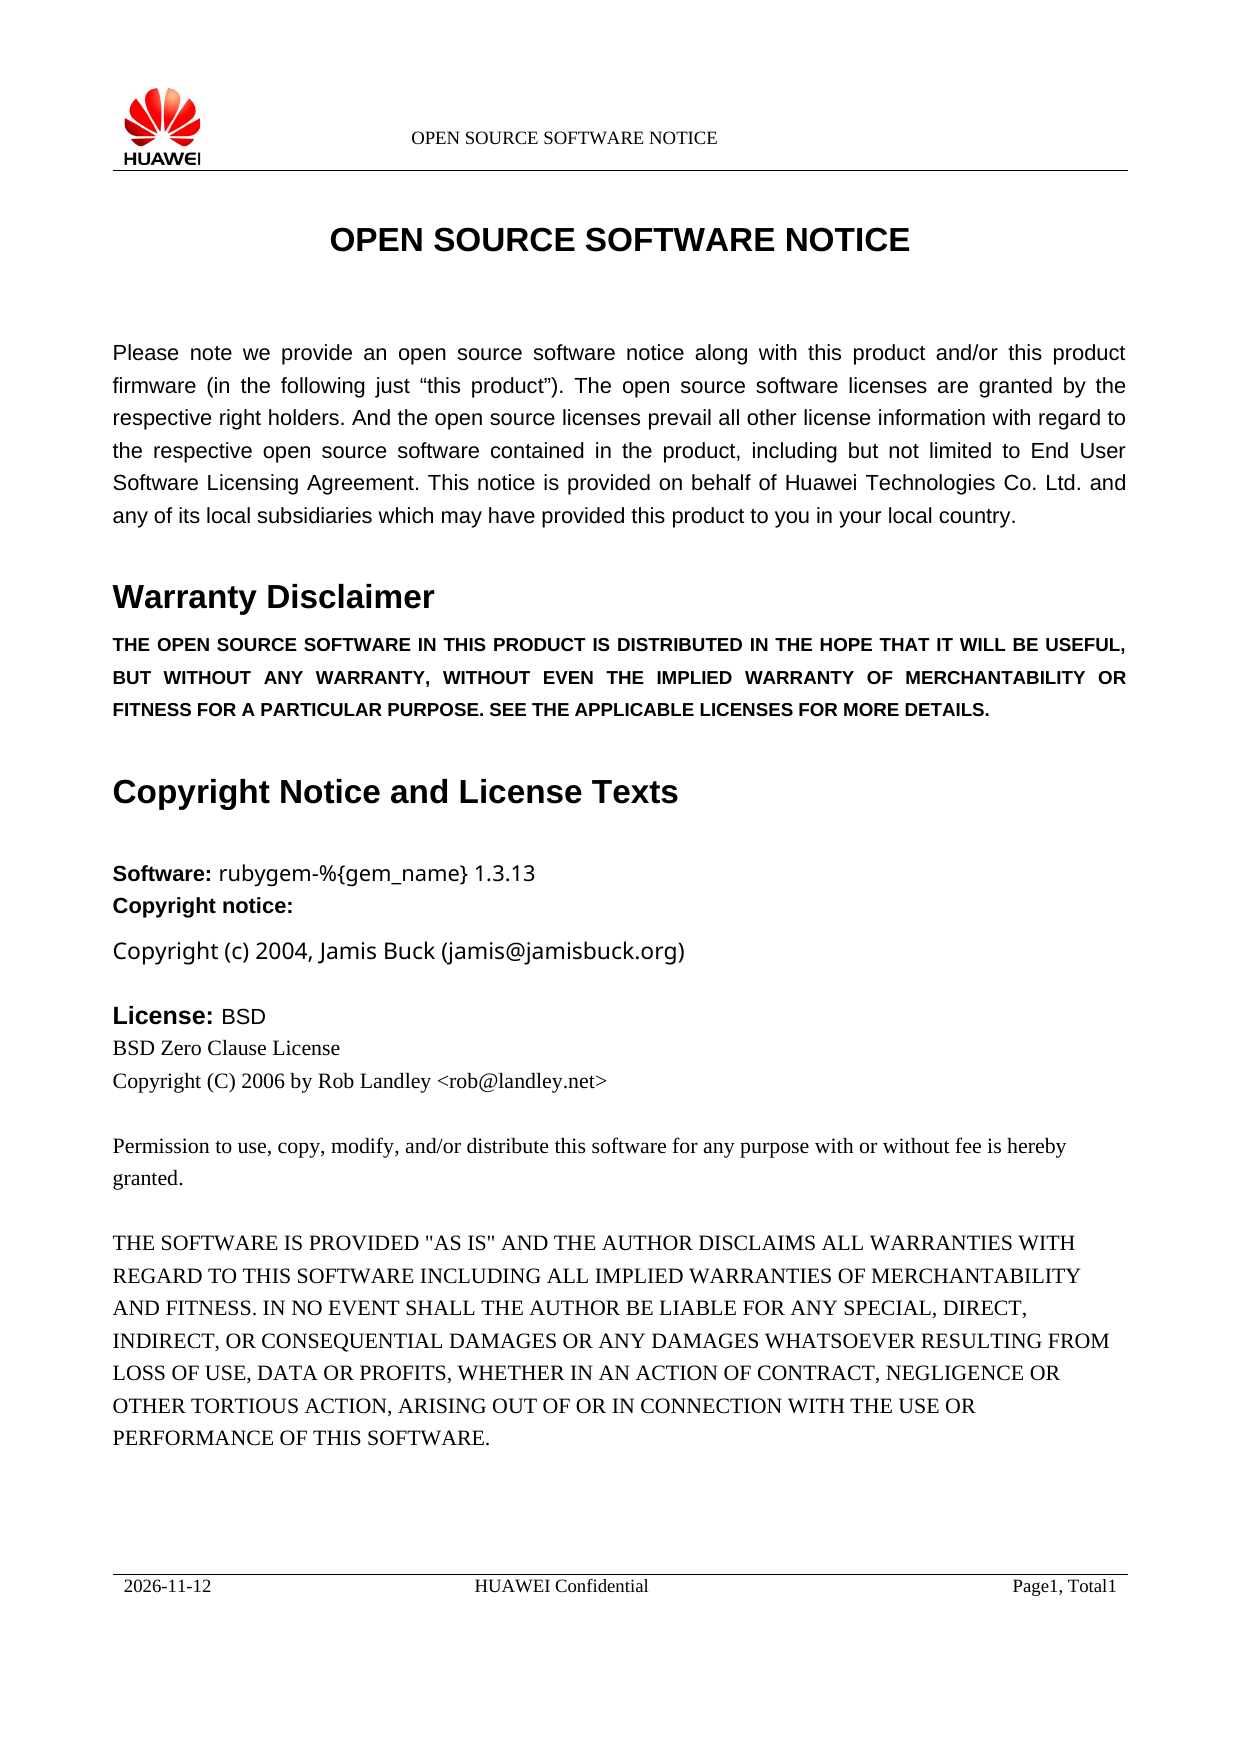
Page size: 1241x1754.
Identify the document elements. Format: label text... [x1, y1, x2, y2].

text Copyright (c) 2004, Jamis Buck (jamis@jamisbuck.org) [112, 934, 1128, 999]
text The open source software in this product is distributed in the hope that it will be useful, but WITHOUT ANY WARRANTY, without even the implied warranty of MERCHANTABILITY or FITNESS FOR A PARTICULAR PURPOSE. See the applicable licenses for more details. [112, 629, 1128, 726]
text BSD Zero Clause License Copyright (C) 2006 by Rob Landley <rob@landley.net> Permission to use, copy, modify, and/or distribute this software for any purpose with or without fee is hereby granted. THE SOFTWARE IS PROVIDED "AS IS" AND THE AUTHOR DISCLAIMS ALL WARRANTIES WITH REGARD TO THIS SOFTWARE INCLUDING ALL IMPLIED WARRANTIES OF MERCHANTABILITY AND FITNESS. IN NO EVENT SHALL THE AUTHOR BE LIABLE FOR ANY SPECIAL, DIRECT, INDIRECT, OR CONSEQUENTIAL DAMAGES OR ANY DAMAGES WHATSOEVER RESULTING FROM LOSS OF USE, DATA OR PROFITS, WHETHER IN AN ACTION OF CONTRACT, NEGLIGENCE OR OTHER TORTIOUS ACTION, ARISING OUT OF OR IN CONNECTION WITH THE USE OR PERFORMANCE OF THIS SOFTWARE. [112, 1031, 1128, 1486]
title Software: rubygem-%{gem_name} 1.3.13 [112, 856, 1128, 889]
text OPEN SOURCE SOFTWARE NOTICE [112, 206, 1128, 271]
text License: BSD [112, 999, 1128, 1031]
text Warranty Disclaimer [112, 564, 1128, 629]
text Copyright notice: [112, 889, 1128, 921]
text Please note we provide an open source software notice along with this product and/or this product firmware (in the following just “this product”). The open source software licenses are granted by the respective right holders. And the open source licenses prevail all other license information with regard to the respective open source software contained in the product, including but not limited to End User Software Licensing Agreement. This notice is provided on behalf of Huawei Technologies Co. Ltd. and any of its local subsidiaries which may have provided this product to you in your local country. [112, 336, 1128, 531]
picture [124, 88, 201, 165]
text Copyright Notice and License Texts [112, 759, 1128, 824]
